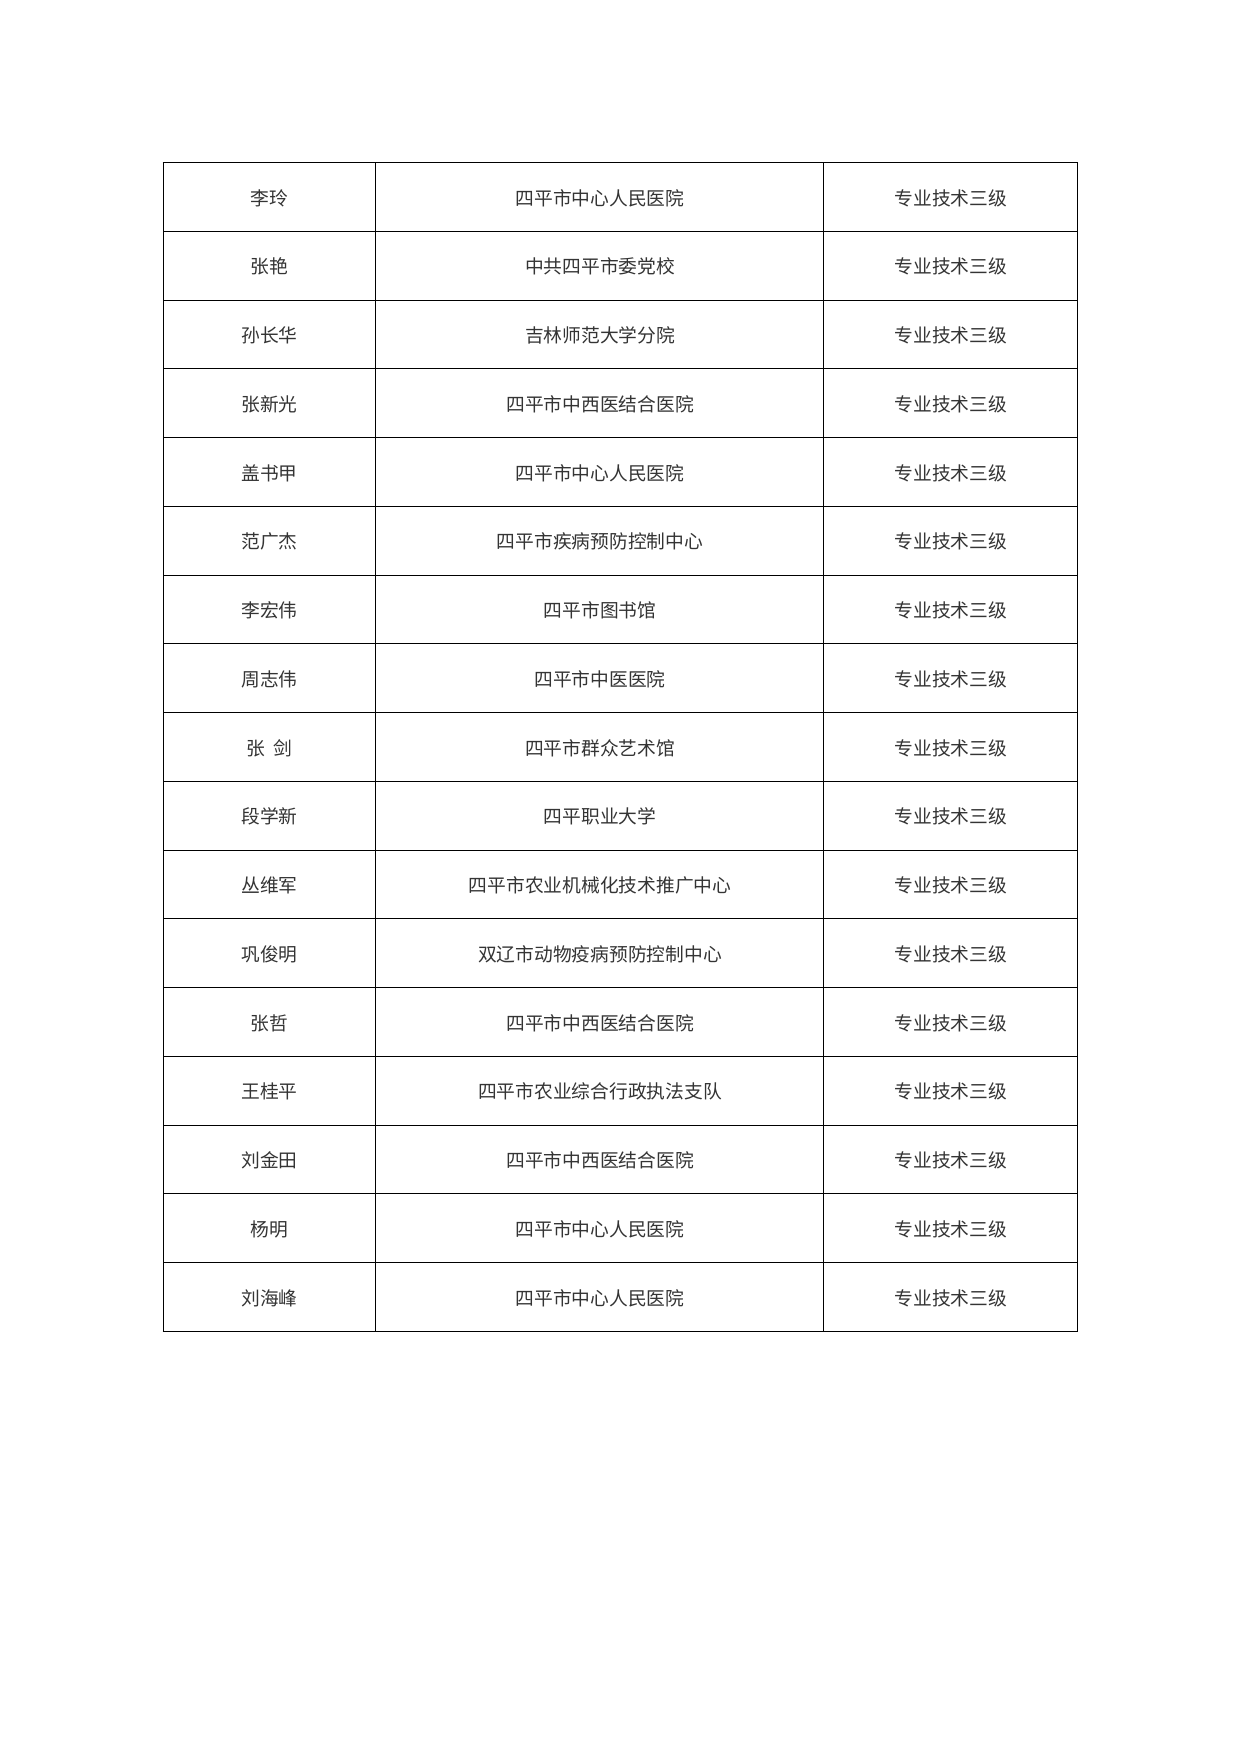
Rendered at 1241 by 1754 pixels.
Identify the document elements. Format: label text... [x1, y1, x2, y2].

table_cell 专业技术三级 [824, 851, 1077, 918]
table_cell 专业技术三级 [824, 782, 1077, 849]
table_cell 专业技术三级 [824, 232, 1077, 299]
table_cell 四平市中心人民医院 [376, 163, 823, 231]
table_cell 双辽市动物疫病预防控制中心 [376, 919, 823, 987]
table_cell 四平市农业综合行政执法支队 [376, 1057, 823, 1124]
table_cell 专业技术三级 [824, 438, 1077, 506]
table_cell 王桂平 [164, 1057, 375, 1124]
table_cell 专业技术三级 [824, 1194, 1077, 1262]
table_cell 李宏伟 [164, 576, 375, 643]
table_cell 专业技术三级 [824, 369, 1077, 437]
table_cell 范广杰 [164, 507, 375, 574]
table_cell 专业技术三级 [824, 507, 1077, 574]
table_cell 张 剑 [164, 713, 375, 781]
table_cell 专业技术三级 [824, 919, 1077, 987]
table_cell 四平市中心人民医院 [376, 438, 823, 506]
table_cell 专业技术三级 [824, 1263, 1077, 1331]
table_cell 杨明 [164, 1194, 375, 1262]
table_cell 刘海峰 [164, 1263, 375, 1331]
table_cell 张新光 [164, 369, 375, 437]
table_cell 专业技术三级 [824, 713, 1077, 781]
table_cell 专业技术三级 [824, 988, 1077, 1056]
table_cell 四平市群众艺术馆 [376, 713, 823, 781]
table_cell 李玲 [164, 163, 375, 231]
table_cell 专业技术三级 [824, 1126, 1077, 1193]
table_cell 中共四平市委党校 [376, 232, 823, 299]
table_cell 四平市中西医结合医院 [376, 369, 823, 437]
table_cell 专业技术三级 [824, 576, 1077, 643]
table_cell 孙长华 [164, 301, 375, 368]
table_cell 四平市中心人民医院 [376, 1194, 823, 1262]
table_cell 四平市中西医结合医院 [376, 1126, 823, 1193]
table_cell 巩俊明 [164, 919, 375, 987]
table_cell 四平市图书馆 [376, 576, 823, 643]
table_cell 专业技术三级 [824, 163, 1077, 231]
table_cell 四平市农业机械化技术推广中心 [376, 851, 823, 918]
table_cell 盖书甲 [164, 438, 375, 506]
table_cell 周志伟 [164, 644, 375, 712]
table_cell 四平市中心人民医院 [376, 1263, 823, 1331]
table_cell 吉林师范大学分院 [376, 301, 823, 368]
table_cell 专业技术三级 [824, 1057, 1077, 1124]
table_cell 四平市疾病预防控制中心 [376, 507, 823, 574]
table_cell 丛维军 [164, 851, 375, 918]
table_cell 专业技术三级 [824, 644, 1077, 712]
table_cell 四平职业大学 [376, 782, 823, 849]
table_cell 张艳 [164, 232, 375, 299]
table_cell 四平市中医医院 [376, 644, 823, 712]
table_cell 四平市中西医结合医院 [376, 988, 823, 1056]
table_cell 段学新 [164, 782, 375, 849]
table_cell 刘金田 [164, 1126, 375, 1193]
table_cell 专业技术三级 [824, 301, 1077, 368]
table_cell 张哲 [164, 988, 375, 1056]
